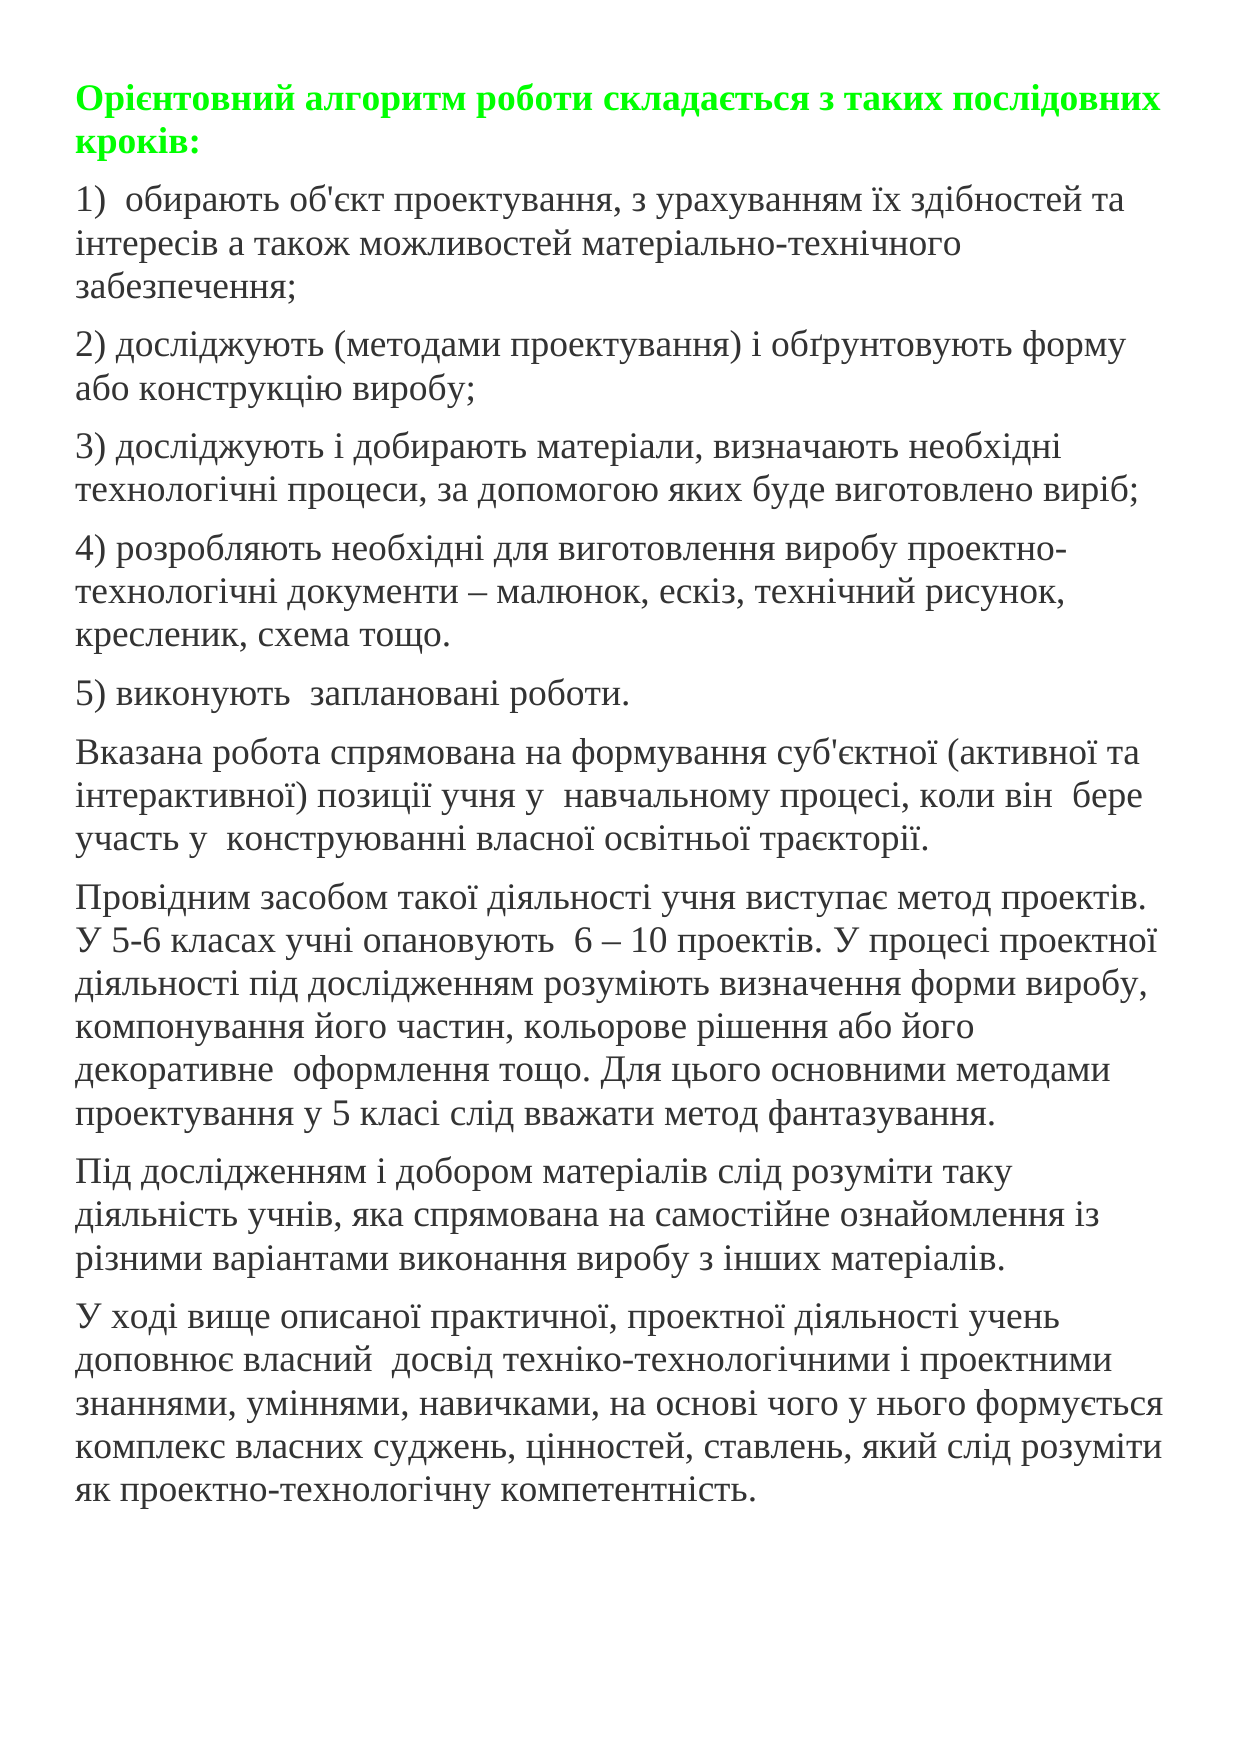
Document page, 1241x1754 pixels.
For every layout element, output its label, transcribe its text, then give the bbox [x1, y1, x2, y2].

text Вказана робота спрямована на формування суб'єктної (активної та інтерактивної) позиції учня у навчальному процесі, коли він бере участь у конструюванні власної освітньої траєкторії. [75, 729, 1165, 859]
text Провідним засобом такої діяльності учня виступає метод проектів. У 5-6 класах учні опановують 6 – 10 проектів. У процесі проектної діяльності під дослідженням розуміють визначення форми виробу, компонування його частин, кольорове рішення або його декоративне оформлення тощо. Для цього основними методами проектування у 5 класі слід вважати метод фантазування. [75, 874, 1165, 1133]
text 1) обирають об'єкт проектування, з урахуванням їх здібностей та інтересів а також можливостей матеріально-технічного забезпечення; [75, 177, 1165, 306]
text 4) розробляють необхідні для виготовлення виробу проектно-технологічні документи – малюнок, ескіз, технічний рисунок, кресленик, схема тощо. [75, 526, 1165, 655]
text 5) виконують заплановані роботи. [75, 671, 1165, 714]
text 2) досліджують (методами проектування) і обґрунтовують форму або конструкцію виробу; [75, 322, 1165, 408]
text У ході вище описаної практичної, проектної діяльності учень доповнює власний досвід техніко-технологічними і проектними знаннями, уміннями, навичками, на основі чого у нього формується комплекс власних суджень, цінностей, ставлень, який слід розуміти як проектно-технологічну компетентність. [75, 1294, 1165, 1509]
text Орієнтовний алгоритм роботи складається з таких послідовних кроків: [75, 75, 1165, 161]
text Під дослідженням і добором матеріалів слід розуміти таку діяльність учнів, яка спрямована на самостійне ознайомлення із різними варіантами виконання виробу з інших матеріалів. [75, 1149, 1165, 1278]
text 3) досліджують і добирають матеріали, визначають необхідні технологічні процеси, за допомогою яких буде виготовлено виріб; [75, 424, 1165, 510]
